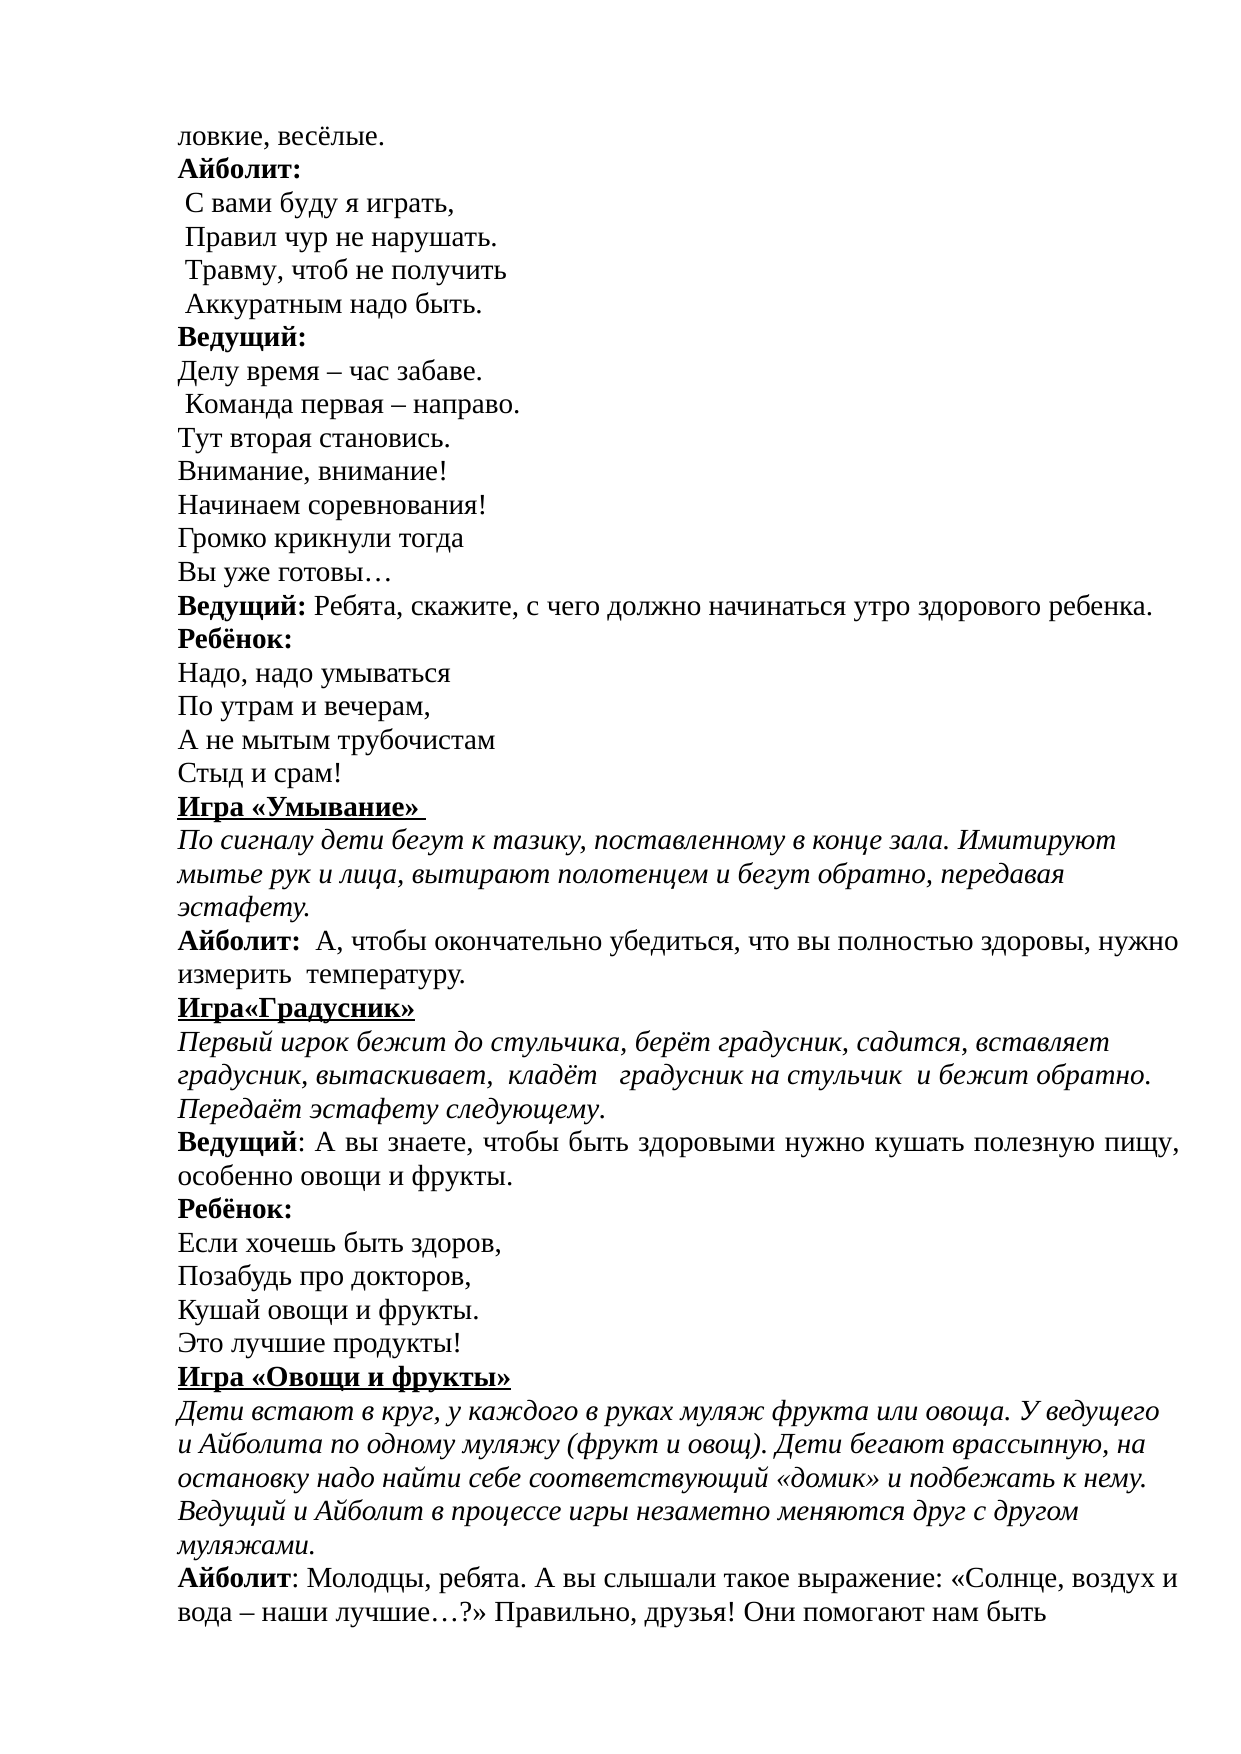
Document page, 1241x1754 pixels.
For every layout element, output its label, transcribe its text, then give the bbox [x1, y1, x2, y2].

text Травму, чтоб не получить [177, 252, 1181, 286]
text Делу время – час забаве. [177, 353, 1181, 386]
text Надо, надо умываться [177, 655, 1181, 688]
text Ведущий: А вы знаете, чтобы быть здоровыми нужно кушать полезную пищу, особенно овощи и фрукты. [177, 1124, 1181, 1191]
text А не мытым трубочистам [177, 722, 1181, 755]
text Ребёнок: [177, 621, 1181, 655]
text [177, 1560, 1181, 1627]
text Айболит: [177, 152, 1181, 185]
text Айболит: А, чтобы окончательно убедиться, что вы полностью здоровы, нужно измерить температуру. [177, 923, 1181, 990]
text С вами буду я играть, [177, 185, 1181, 219]
text Первый игрок бежит до стульчика, берёт градусник, садится, вставляет градусник, вытаскивает, кладёт градусник на стульчик и бежит обратно. Передаёт эстафету следующему. [177, 1024, 1181, 1124]
text По сигналу дети бегут к тазику, поставленному в конце зала. Имитируют мытье рук и лица, вытирают полотенцем и бегут обратно, передавая эстафету. [177, 822, 1181, 923]
text Аккуратным надо быть. [177, 286, 1181, 319]
text Дети встают в круг, у каждого в руках муляж фрукта или овоща. У ведущего и Айболита по одному муляжу (фрукт и овощ). Дети бегают врассыпную, на остановку надо найти себе соответствующий «домик» и подбежать к нему. Ведущий и Айболит в процессе игры незаметно меняются друг с другом муляжами. [177, 1393, 1181, 1560]
text Правил чур не нарушать. [177, 219, 1181, 252]
text Игра «Умывание» [177, 789, 1181, 822]
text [177, 118, 1181, 152]
text Если хочешь быть здоров, Позабудь про докторов, Кушай овощи и фрукты. Это лучшие продукты! [177, 1225, 1181, 1359]
text Ведущий: [177, 319, 1181, 353]
text Внимание, внимание! Начинаем соревнования! Громко крикнули тогда [177, 453, 1181, 554]
text Вы уже готовы… [177, 554, 1181, 588]
text Игра «Овощи и фрукты» [177, 1359, 1181, 1393]
text Ведущий: Ребята, скажите, с чего должно начинаться утро здорового ребенка. [177, 588, 1181, 621]
text Стыд и срам! [177, 755, 1181, 789]
text Тут вторая становись. [177, 420, 1181, 453]
text По утрам и вечерам, [177, 688, 1181, 722]
text Игра«Градусник» [177, 990, 1181, 1024]
text Ребёнок: [177, 1191, 1181, 1225]
text Команда первая – направо. [177, 386, 1181, 420]
